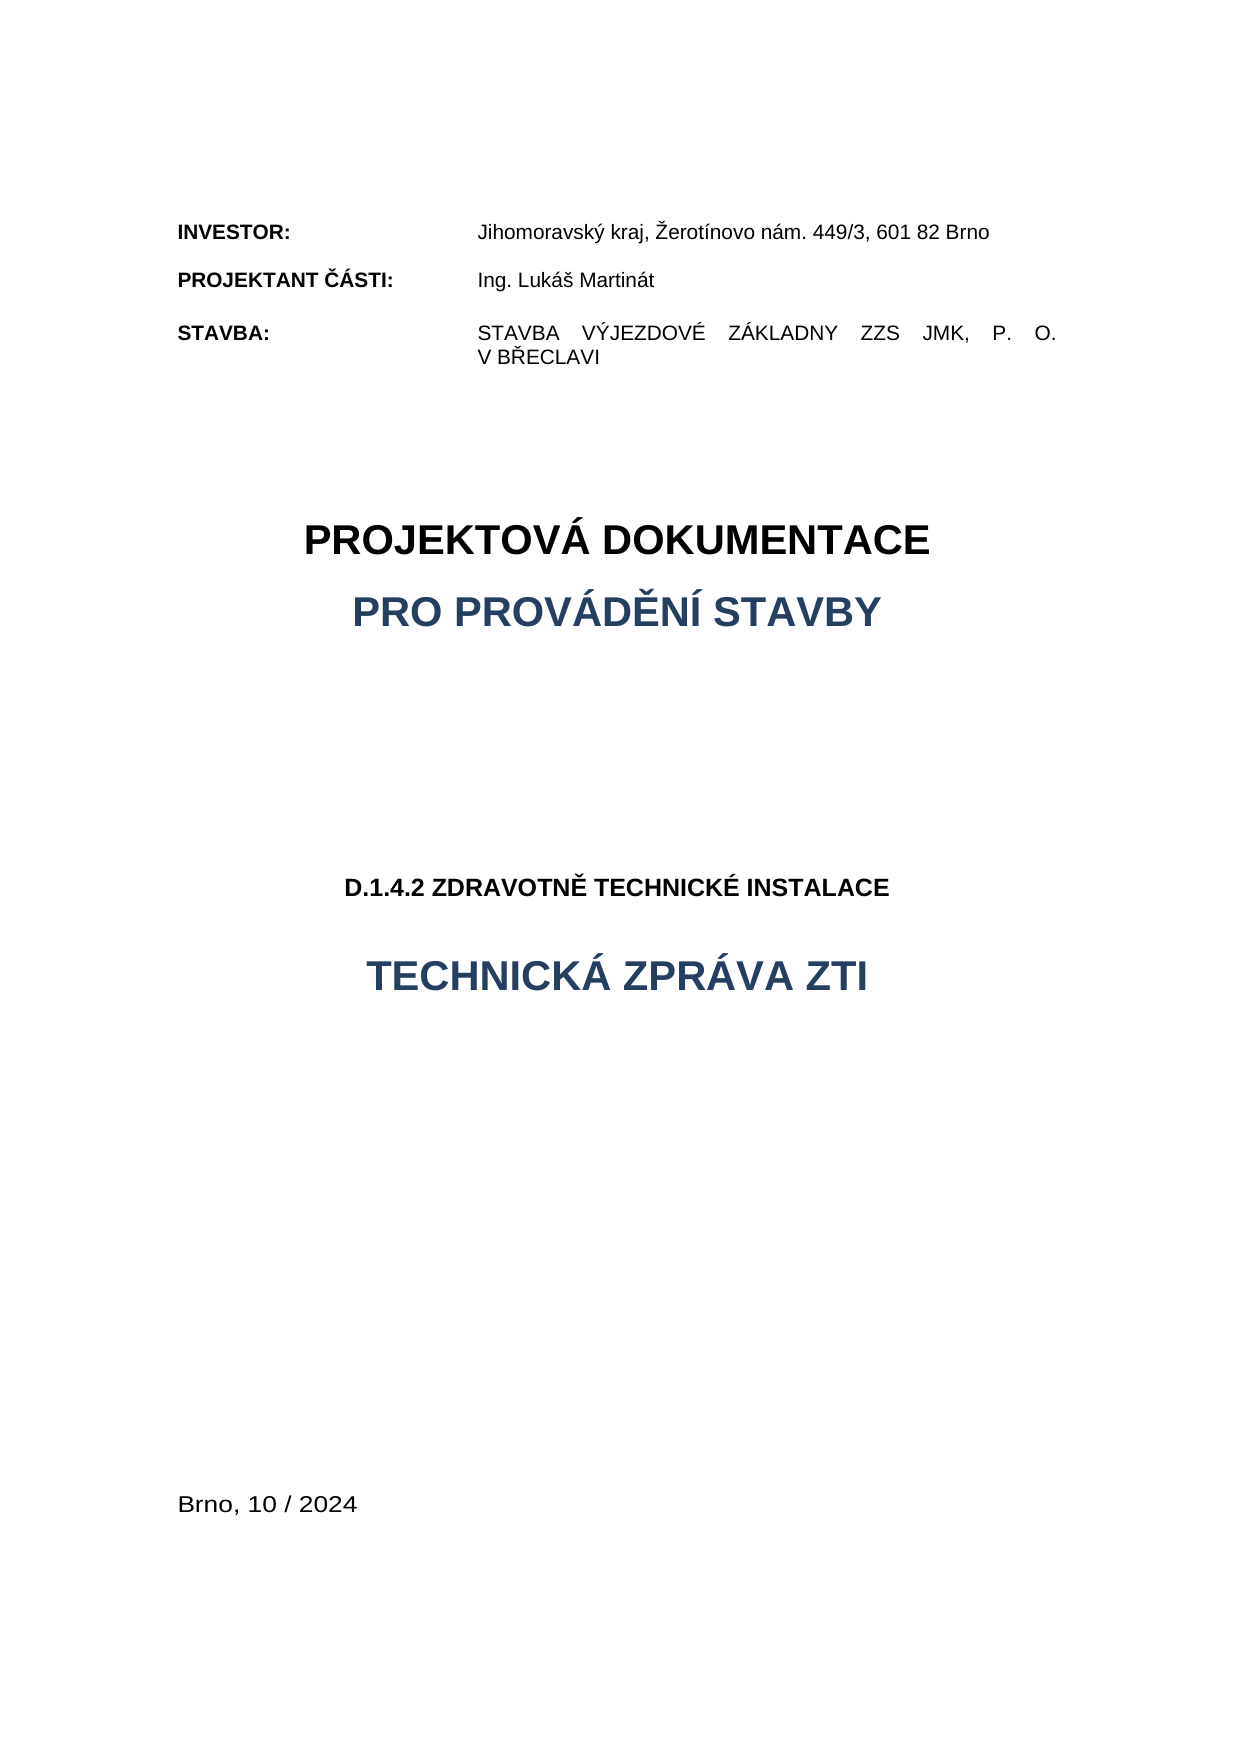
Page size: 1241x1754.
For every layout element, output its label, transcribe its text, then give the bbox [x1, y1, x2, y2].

text STAVBA: STAVBA VÝJEZDOVÉ ZÁKLADNY ZZS JMK, P. O. V BŘECLAVI [177, 321, 1057, 368]
text D.1.4.2 ZDRAVOTNĚ TECHNICKÉ INSTALACE [177, 872, 1057, 901]
text TECHNICKÁ ZPRÁVA ZTI [177, 952, 1057, 999]
text Brno, 10 / 2024 [177, 1491, 1057, 1517]
text PRO PROVÁDĚNÍ STAVBY [177, 587, 1057, 635]
text PROJEKTOVÁ DOKUMENTACE [177, 515, 1057, 563]
text INVESTOR: Jihomoravský kraj, Žerotínovo nám. 449/3, 601 82 Brno [177, 220, 1057, 244]
text PROJEKTANT ČÁSTI: Ing. Lukáš Martinát [177, 268, 1057, 292]
